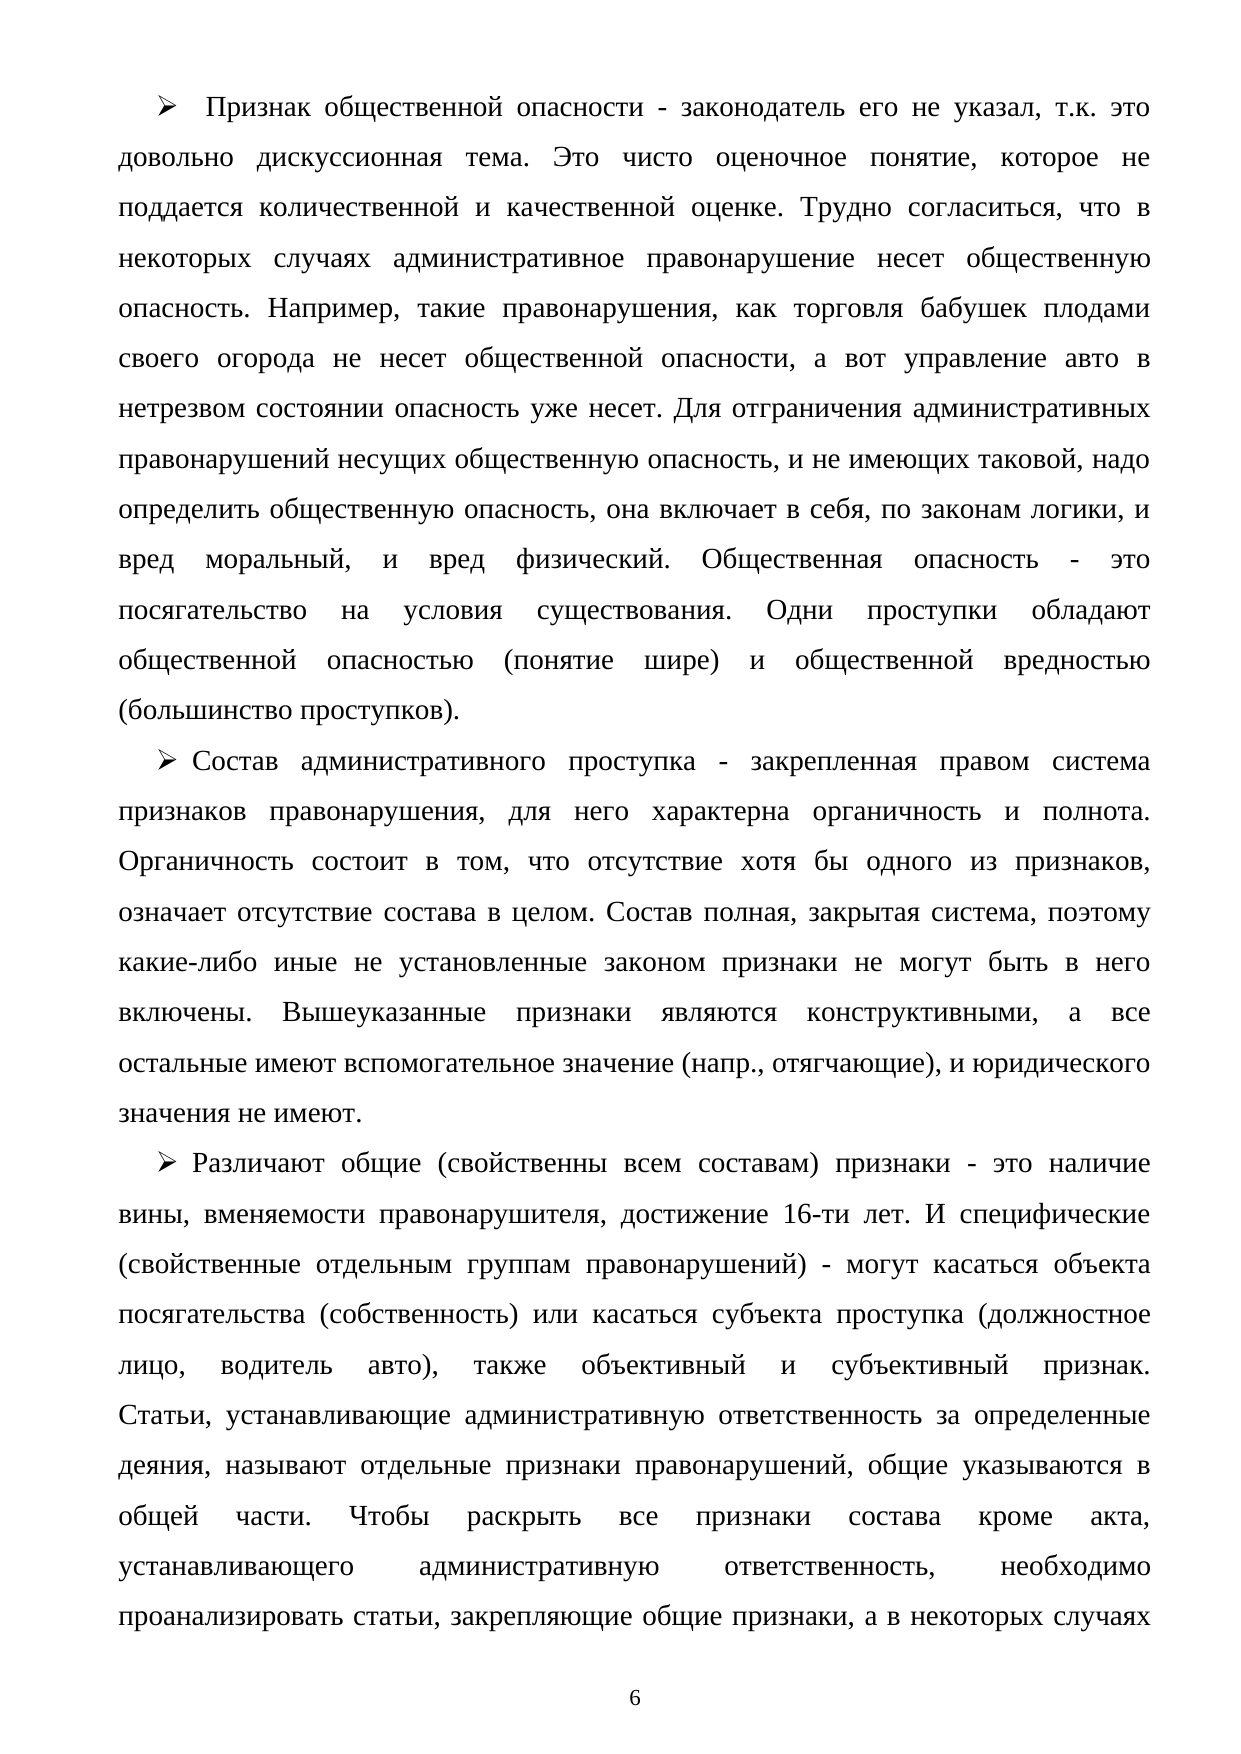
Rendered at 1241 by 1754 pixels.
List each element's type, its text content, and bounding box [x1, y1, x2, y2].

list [118, 1145, 1152, 1632]
list Признак общественной опасности - законодатель его не указал, т.к. это довольно дискуссионная тема. Это чисто оценочное понятие, которое не поддается количественной и качественной оценке. Трудно согласиться, что в некоторых случаях административное правонарушение несет общественную опасность. Например, такие правонарушения, как торговля бабушек плодами своего огорода не несет общественной опасности, а вот управление авто в нетрезвом состоянии опасность уже несет. Для отграничения административных правонарушений несущих общественную опасность, и не имеющих таковой, надо определить общественную опасность, она включает в себя, по законам логики, и вред моральный, и вред физический. Общественная опасность - это посягательство на условия существования. Одни проступки обладают общественной опасностью (понятие шире) и общественной вредностью (большинство проступков). [118, 89, 1152, 726]
list Состав административного проступка - закрепленная правом система признаков правонарушения, для него характерна органичность и полнота. Органичность состоит в том, что отсутствие хотя бы одного из признаков, означает отсутствие состава в целом. Состав полная, закрытая система, поэтому какие-либо иные не установленные законом признаки не могут быть в него включены. Вышеуказанные признаки являются конструктивными, а все остальные имеют вспомогательное значение (напр., отягчающие), и юридического значения не имеют. [118, 743, 1152, 1129]
